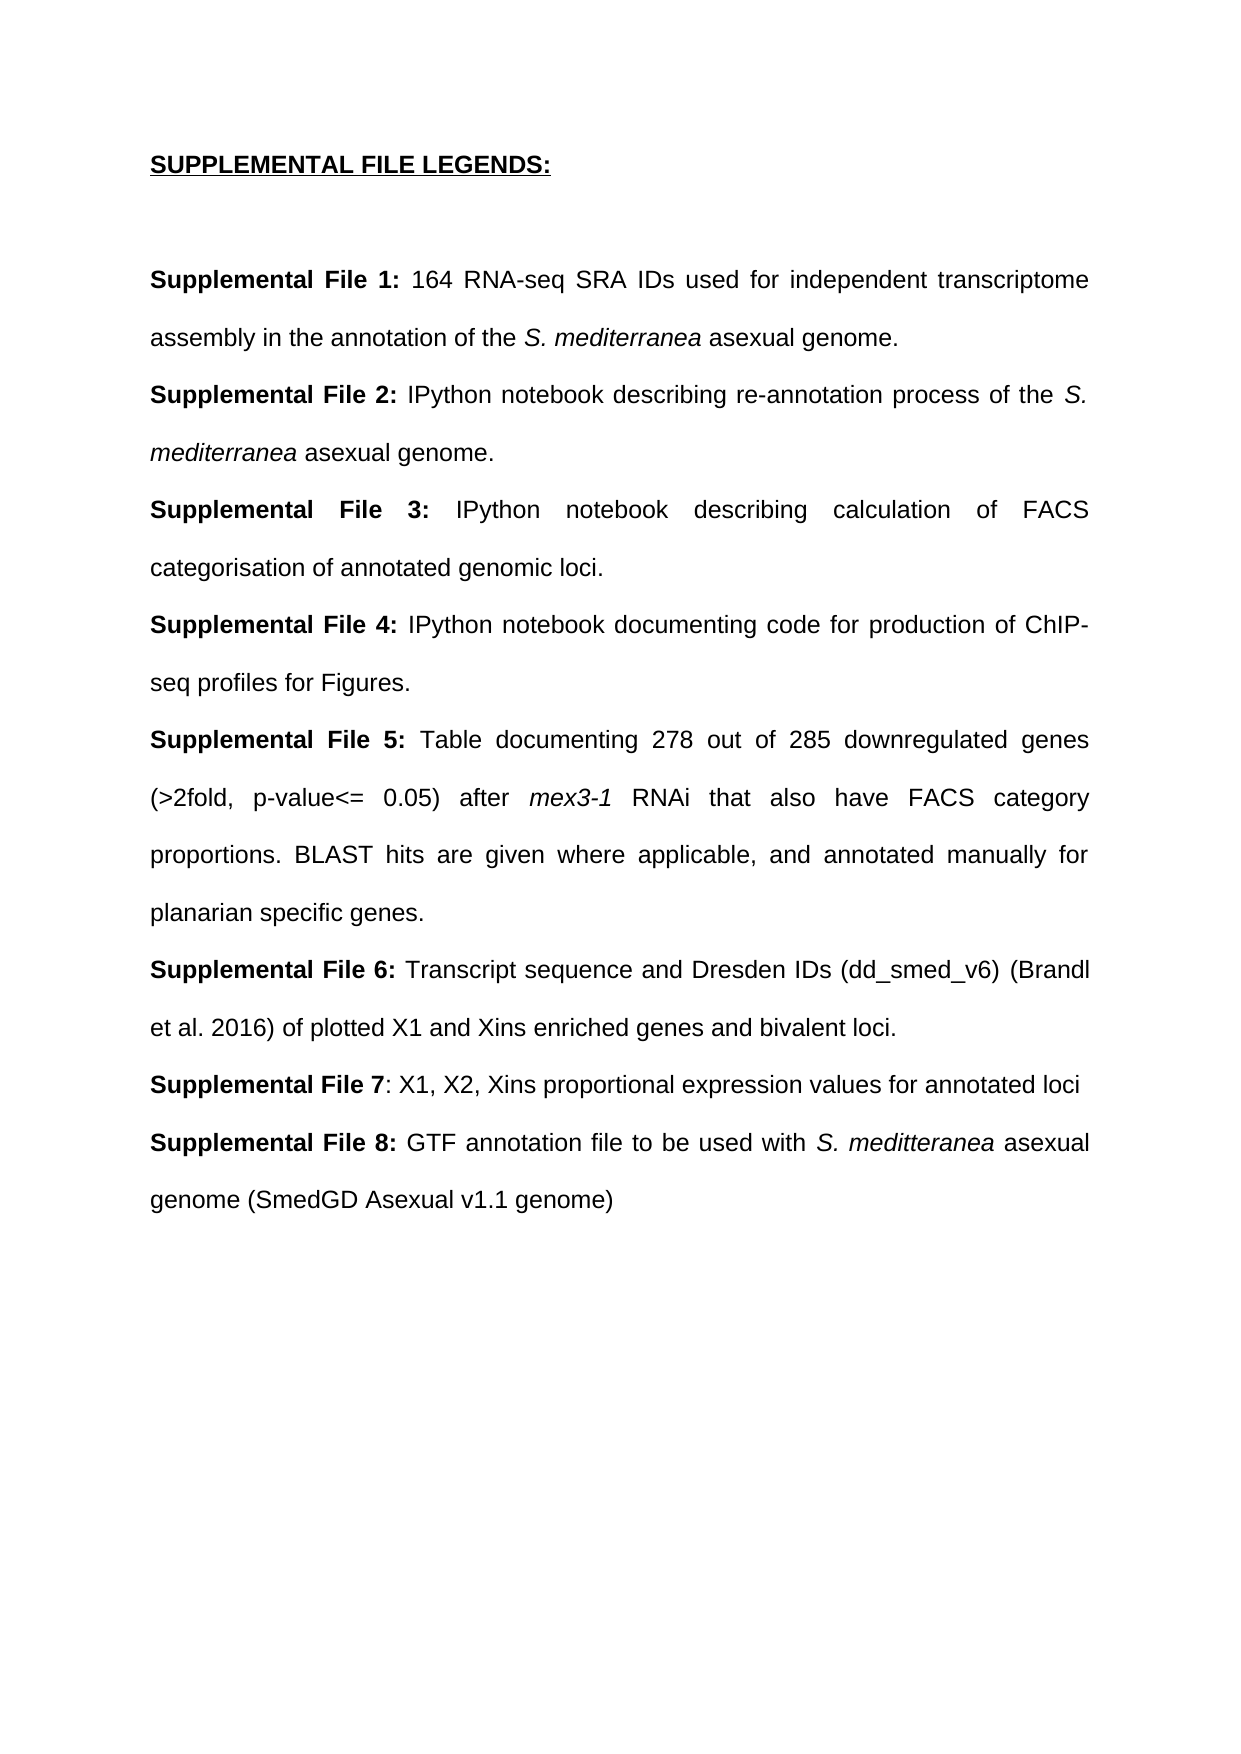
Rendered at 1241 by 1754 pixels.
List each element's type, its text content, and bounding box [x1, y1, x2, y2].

text SUPPLEMENTAL FILE LEGENDS: [150, 150, 1090, 179]
text Supplemental File 7: X1, X2, Xins proportional expression values for annotated loci [150, 1070, 1090, 1099]
text Supplemental File 3: IPython notebook describing calculation of FACS categorisation of annotated genomic loci. [150, 495, 1090, 581]
text Supplemental File 5: Table documenting 278 out of 285 downregulated genes (>2fold, p-value<= 0.05) after mex3-1 RNAi that also have FACS category proportions. BLAST hits are given where applicable, and annotated manually for planarian specific genes. [150, 725, 1090, 926]
text Supplemental File 6: Transcript sequence and Dresden IDs (dd_smed_v6) (Brandl et al. 2016) of plotted X1 and Xins enriched genes and bivalent loci. [150, 955, 1090, 1041]
text Supplemental File 2: IPython notebook describing re-annotation process of the S. mediterranea asexual genome. [150, 380, 1090, 466]
text Supplemental File 8: GTF annotation file to be used with S. meditteranea asexual genome (SmedGD Asexual v1.1 genome) [150, 1127, 1090, 1214]
text Supplemental File 1: 164 RNA-seq SRA IDs used for independent transcriptome assembly in the annotation of the S. mediterranea asexual genome. [150, 265, 1090, 351]
text Supplemental File 4: IPython notebook documenting code for production of ChIP-seq profiles for Figures. [150, 610, 1090, 696]
